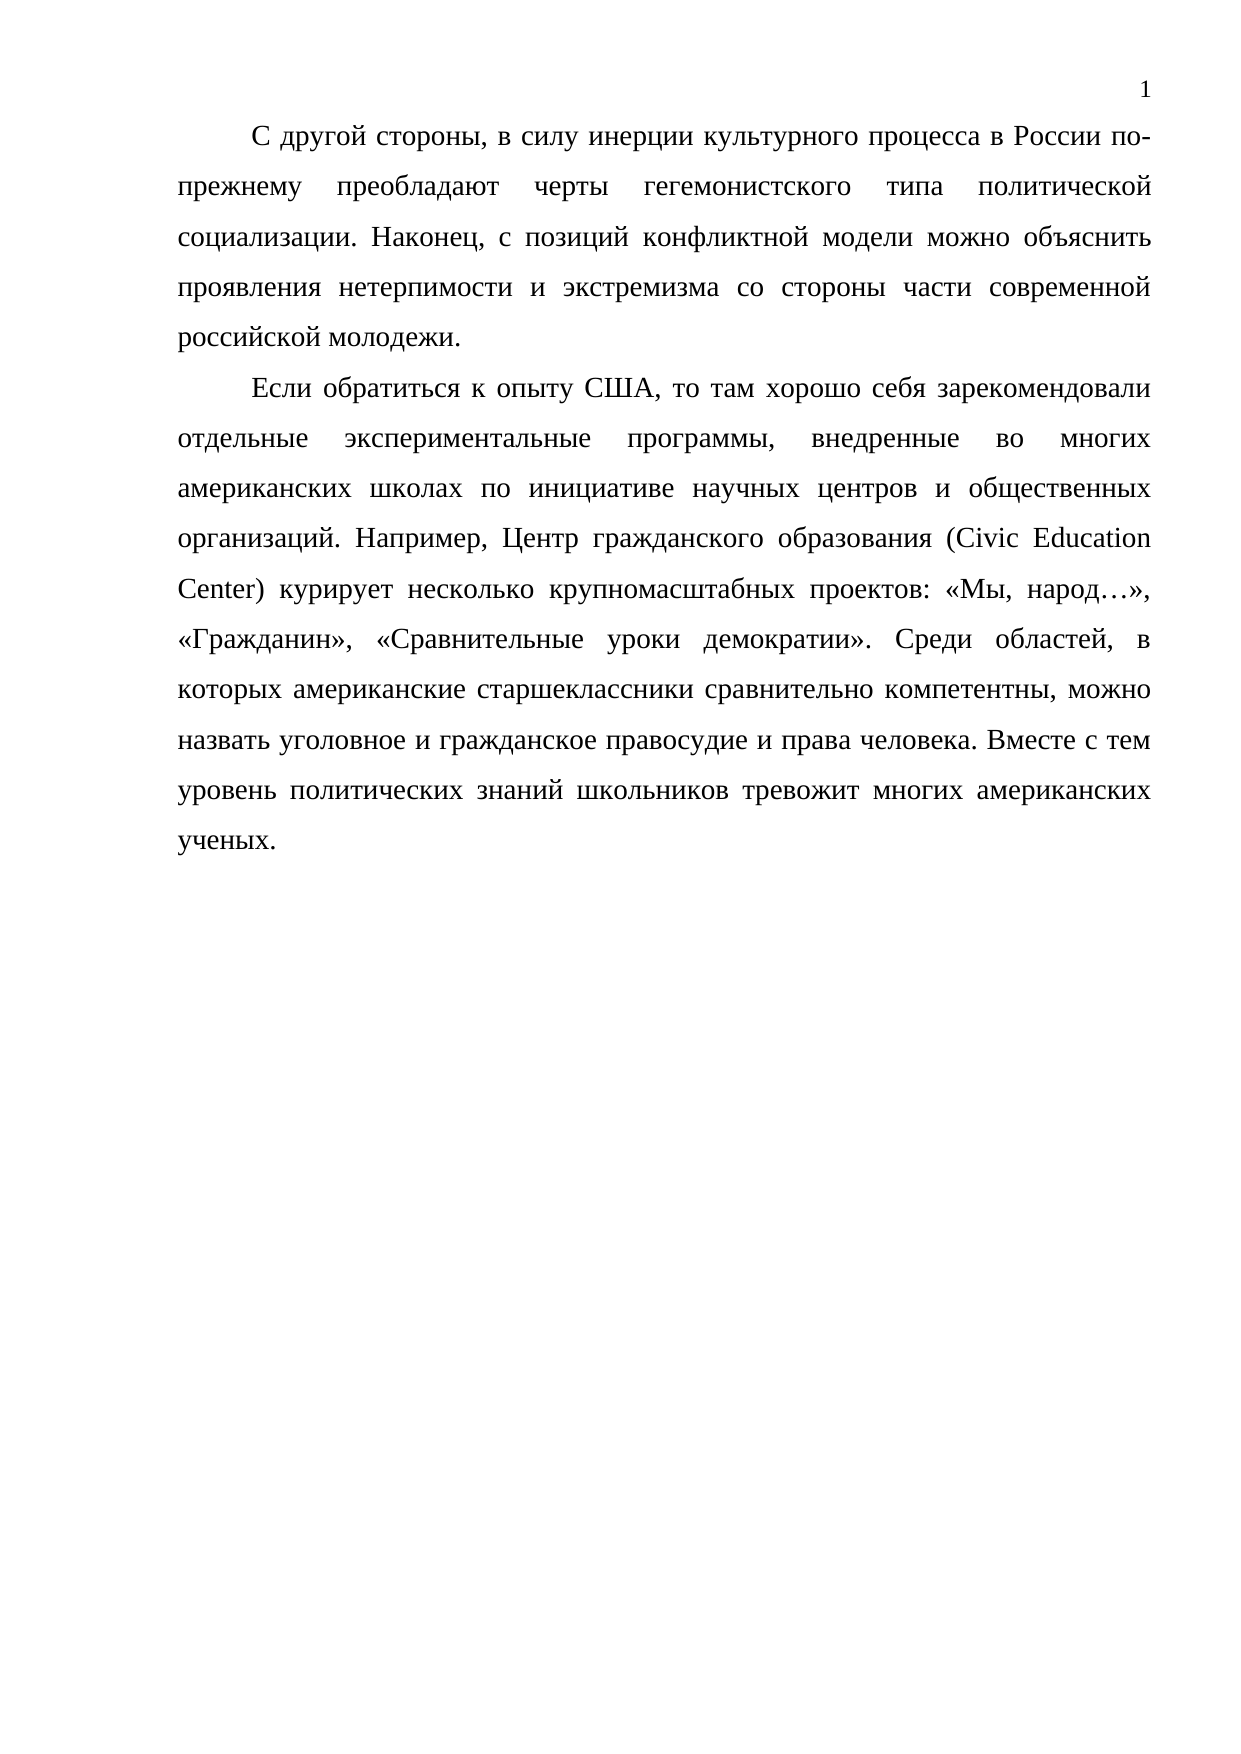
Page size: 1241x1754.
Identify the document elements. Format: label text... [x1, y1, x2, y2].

text Если обратиться к опыту США, то там хорошо себя зарекомендовали отдельные экспериментальные программы, внедренные во многих американских школах по инициативе научных центров и общественных организаций. Например, Центр гражданского образования (Civic Education Center) курирует несколько крупномасштабных проектов: «Мы, народ…», «Гражданин», «Сравнительные уроки демократии». Среди областей, в которых американские старшеклассники сравнительно компетентны, можно назвать уголовное и гражданское правосудие и права человека. Вместе с тем уровень политических знаний школьников тревожит многих американских ученых. [177, 370, 1152, 856]
text С другой стороны, в силу инерции культурного процесса в России по-прежнему преобладают черты гегемонистского типа политической социализации. Наконец, с позиций конфликтной модели можно объяснить проявления нетерпимости и экстремизма со стороны части современной российской молодежи. [177, 118, 1152, 353]
